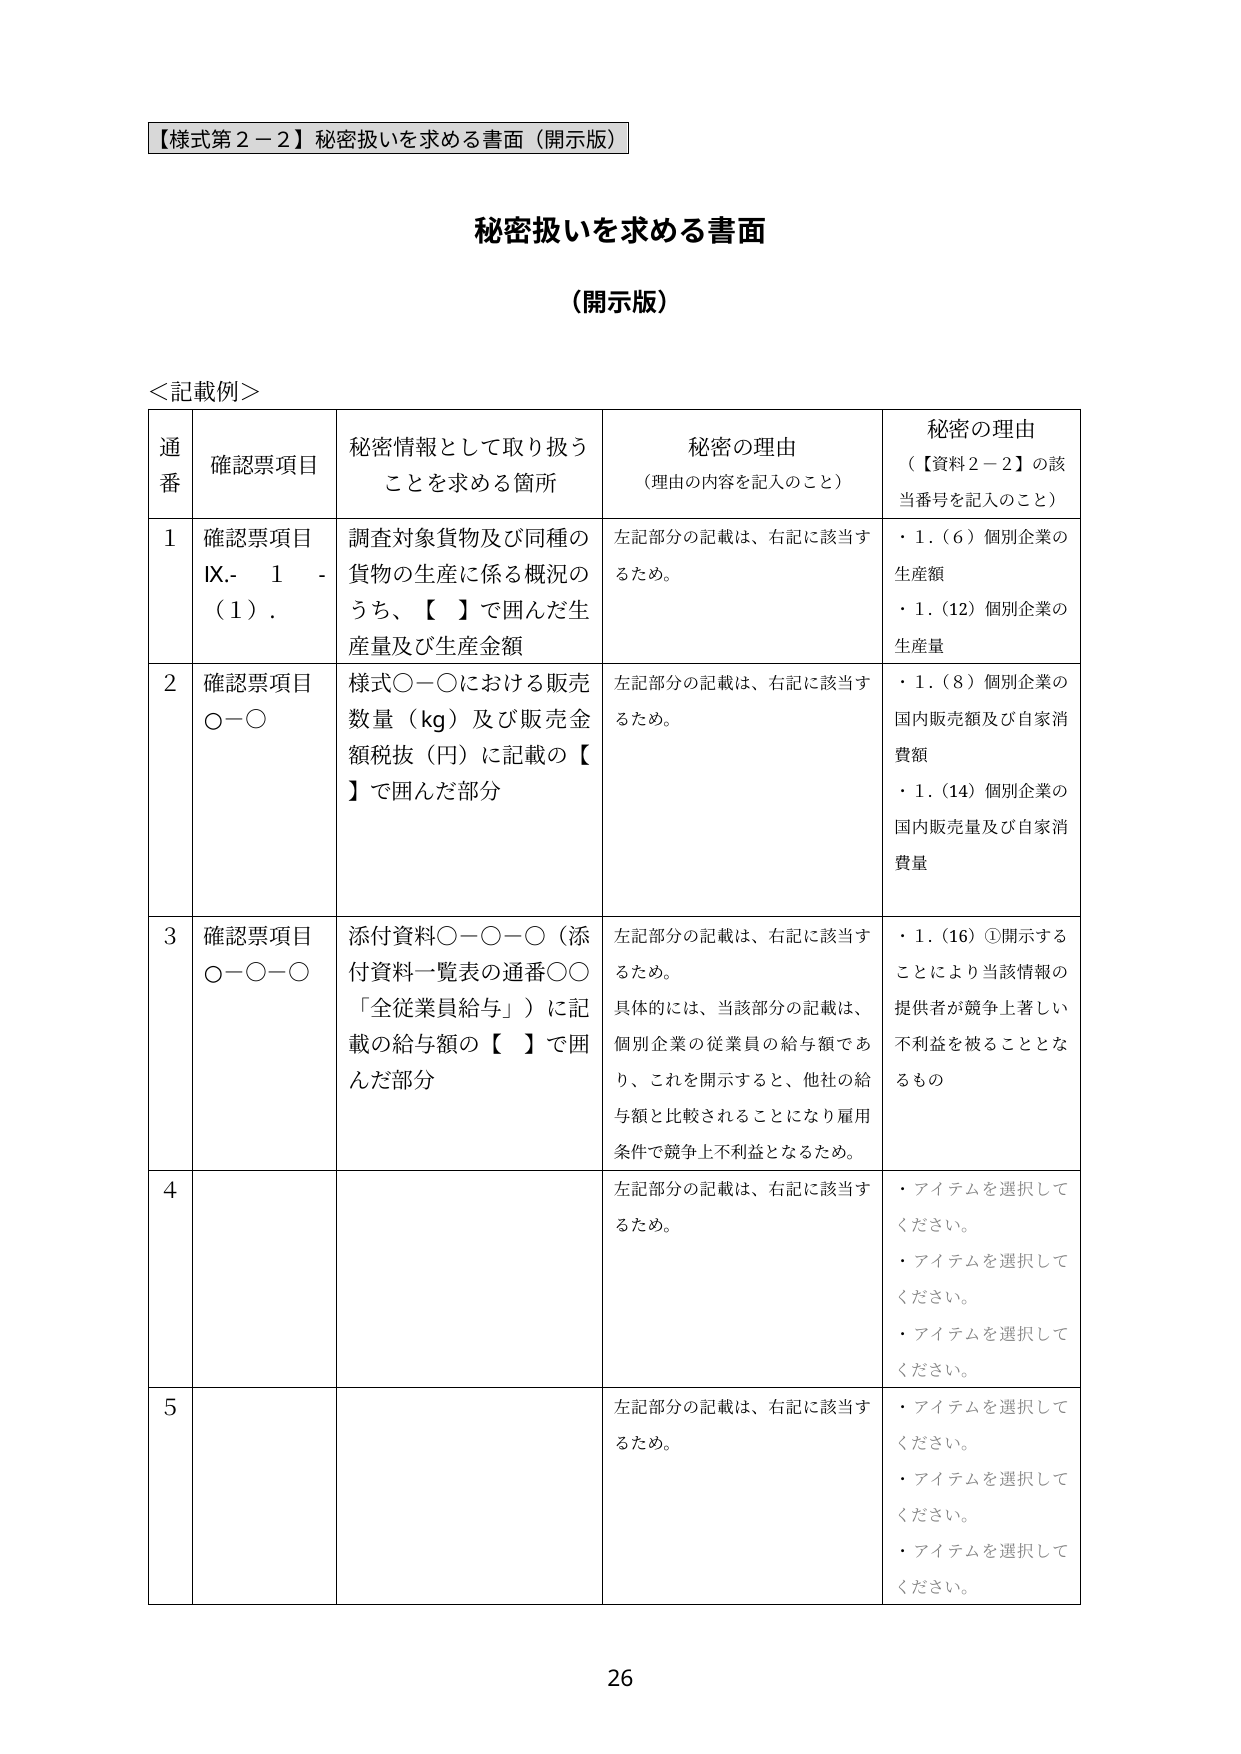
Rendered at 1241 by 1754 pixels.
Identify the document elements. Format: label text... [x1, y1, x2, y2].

table_cell ・ ・ [883, 519, 1080, 663]
table_cell [337, 1388, 602, 1604]
text （開示版） [148, 264, 1092, 336]
table_cell [337, 1171, 602, 1387]
table_header 確認票項目 [193, 410, 336, 518]
table_cell 左記部分の記載は、右記に該当するため。 [603, 664, 882, 916]
text 【様式第２－２】秘密扱いを求める書面（開示版） [148, 120, 1092, 156]
table_cell 添付資料○－○－○（添付資料一覧表の通番○○「全従業員給与」）に記載の給与額の【 】で囲んだ部分 [337, 917, 602, 1169]
text 秘密扱いを求める書面 [148, 192, 1092, 264]
table_cell ２ [149, 664, 192, 916]
table_cell ・ [883, 917, 1080, 1169]
table_cell ３ [149, 917, 192, 1169]
table_cell 確認票項目 ○－○ [193, 664, 336, 916]
table_header 秘密情報として取り扱うことを求める箇所 [337, 410, 602, 518]
table_cell 調査対象貨物及び同種の貨物の生産に係る概況のうち、【 】で囲んだ生産量及び生産金額 [337, 519, 602, 663]
table_cell 確認票項目 ○－○－○ [193, 917, 336, 1169]
text ＜記載例＞ [148, 372, 1092, 408]
table_cell ・ ・ ・ [883, 1171, 1080, 1387]
table_cell 様式○－○における販売数量（kg）及び販売金額税抜（円）に記載の【 】で囲んだ部分 [337, 664, 602, 916]
table_cell ・ ・ ・ [883, 1388, 1080, 1604]
table_cell ４ [149, 1171, 192, 1387]
table_cell 左記部分の記載は、右記に該当するため。 [603, 1388, 882, 1604]
table_cell 左記部分の記載は、右記に該当するため。 [603, 1171, 882, 1387]
table_cell [193, 1171, 336, 1387]
table_cell ５ [149, 1388, 192, 1604]
table_cell １ [149, 519, 192, 663]
table_header 秘密の理由 （【資料２－２】の該当番号を記入のこと） [883, 410, 1080, 518]
table_cell ・ ・ [883, 664, 1080, 916]
table_header 秘密の理由 （理由の内容を記入のこと） [603, 410, 882, 518]
table_cell 左記部分の記載は、右記に該当するため。 [603, 519, 882, 663]
table_cell [193, 1388, 336, 1604]
table_header 通番 [149, 410, 192, 518]
table_cell 左記部分の記載は、右記に該当するため。 具体的には、当該部分の記載は、個別企業の従業員の給与額であり、これを開示すると、他社の給与額と比較されることになり雇用条件で競争上不利益となるため。 [603, 917, 882, 1169]
table_cell 確認票項目 Ⅸ.-１-（１）. [193, 519, 336, 663]
